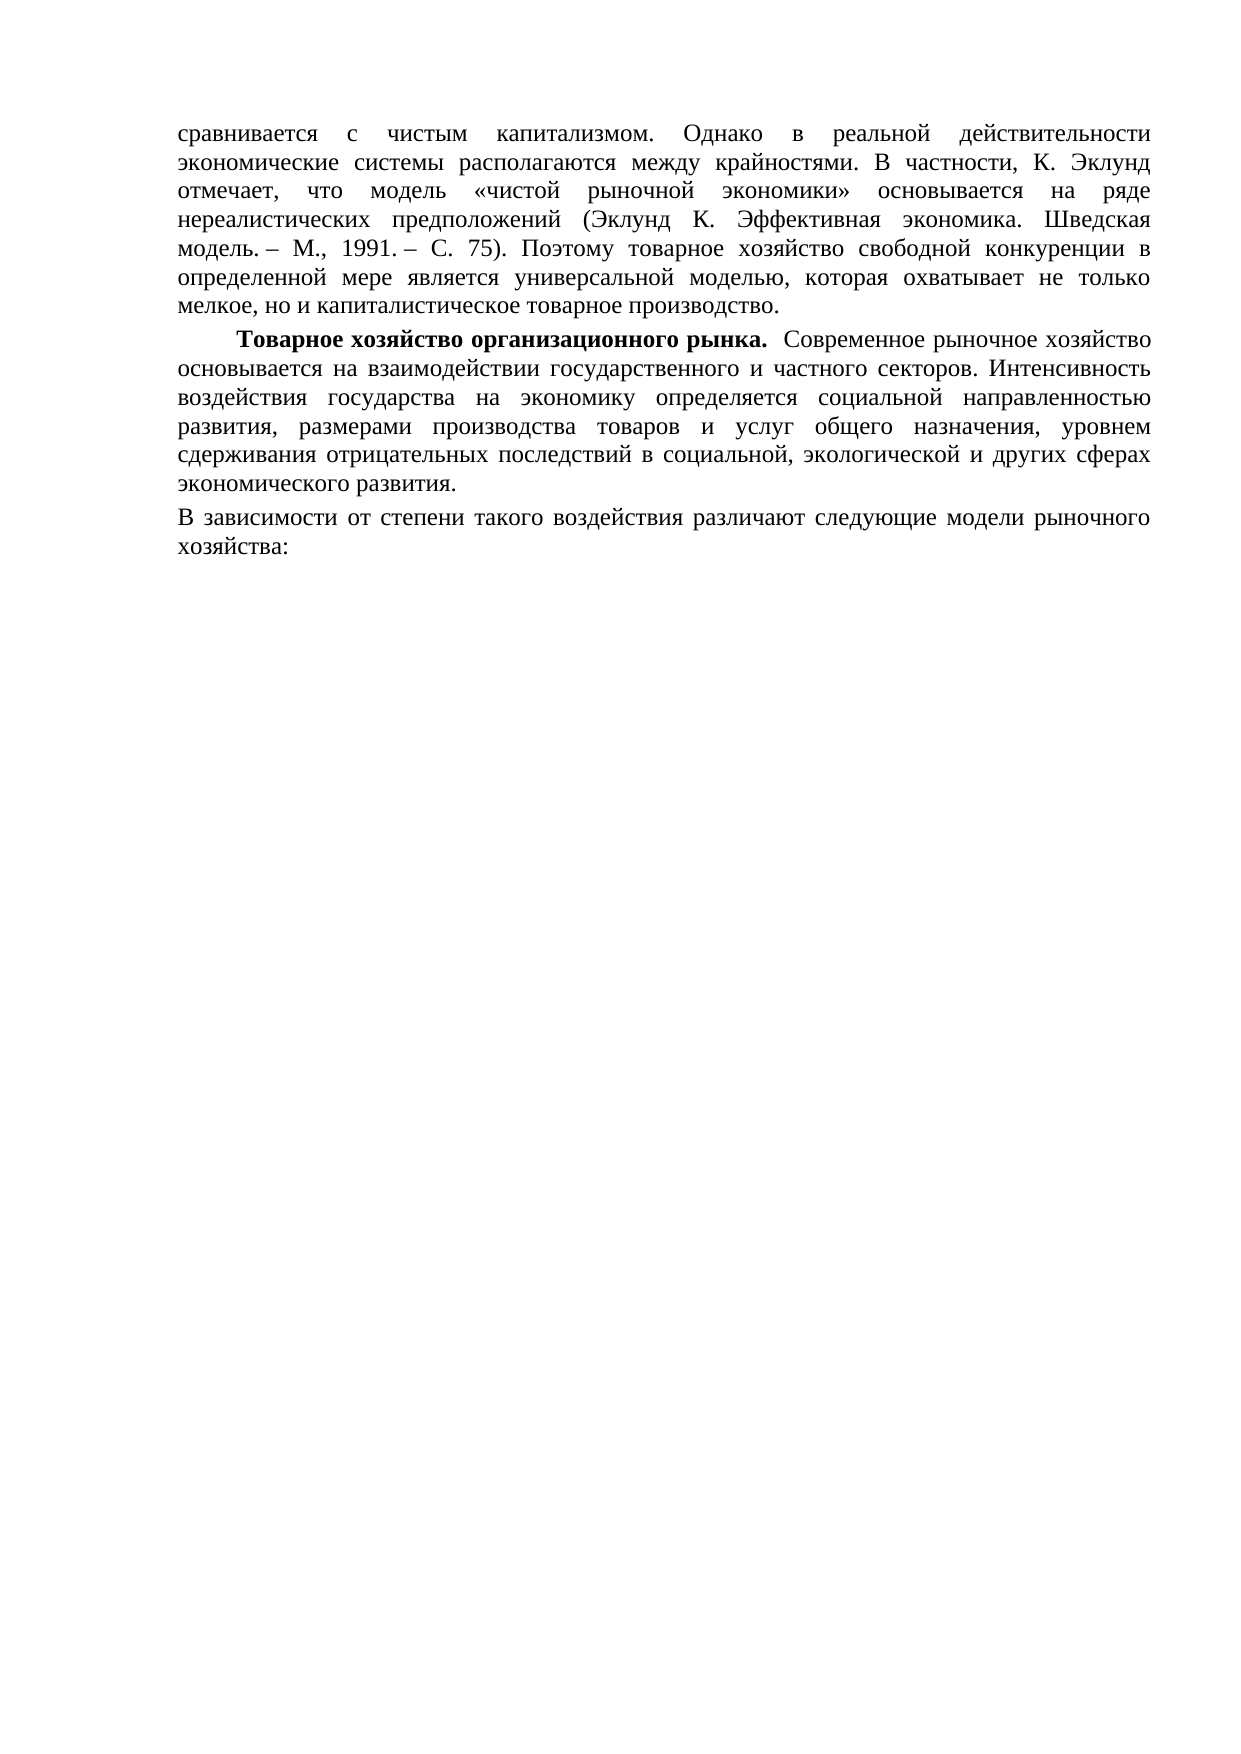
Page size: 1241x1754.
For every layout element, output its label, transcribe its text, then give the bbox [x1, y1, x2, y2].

text Товарное хозяйство организационного рынка. Современное рыночное хозяйство основывается на взаимодействии государственного и частного секторов. Интенсивность воздействия государства на экономику определяется социальной направленностью развития, размерами производства товаров и услуг общего назначения, уровнем сдерживания отрицательных последствий в социальной, экологической и других сферах экономического развития. [177, 324, 1152, 497]
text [177, 118, 1152, 319]
text В зависимости от степени такого воздействия различают следующие модели рыночного хозяйства: [177, 502, 1152, 559]
